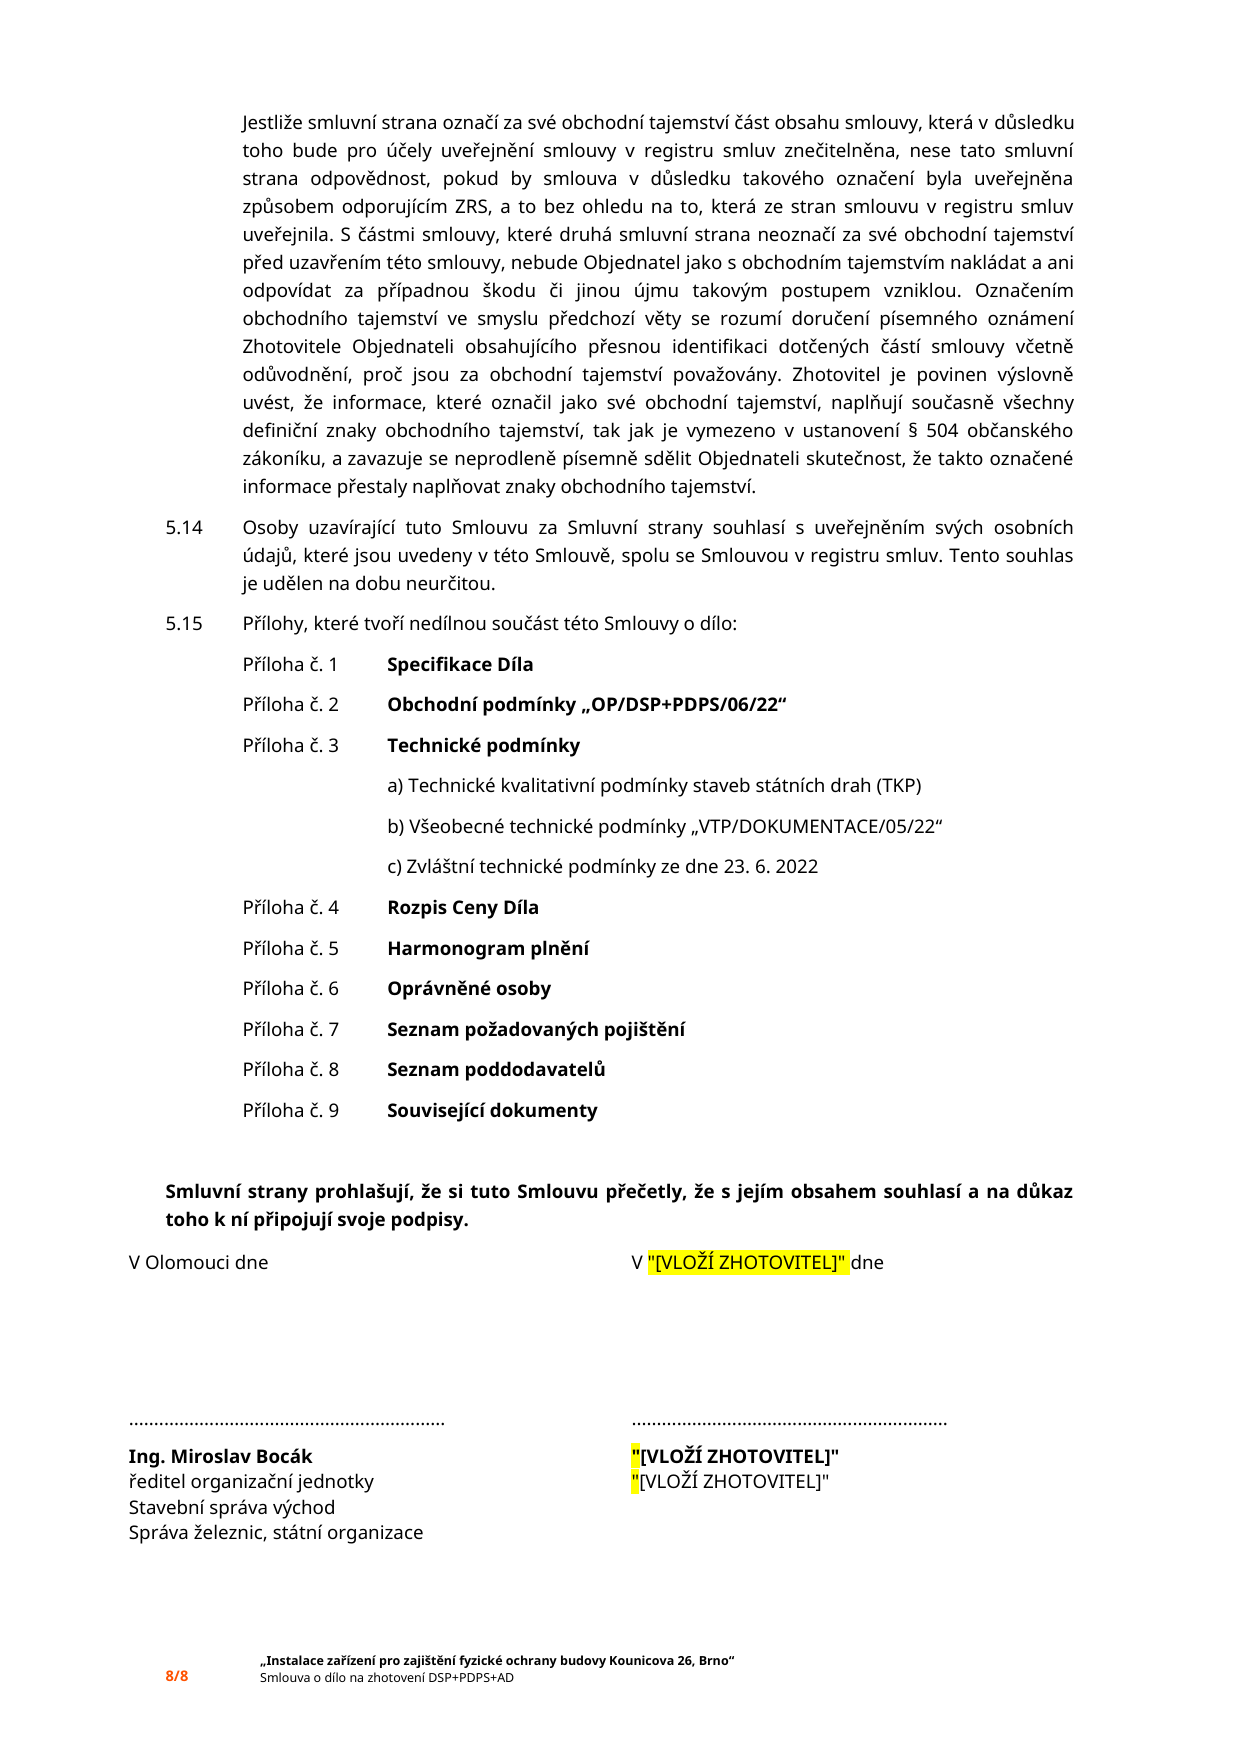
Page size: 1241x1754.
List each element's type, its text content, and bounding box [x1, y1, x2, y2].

text Příloha č. 3 Technické podmínky [242, 732, 1075, 758]
table_header V Olomouci dne [118, 1246, 620, 1379]
text Příloha č. 6 Oprávněné osoby [242, 975, 1075, 1001]
text c) Zvláštní technické podmínky ze dne 23. 6. 2022 [387, 854, 1075, 879]
text Příloha č. 2 Obchodní podmínky „OP/DSP+PDPS/06/22“ [242, 692, 1075, 717]
table_cell ............................................................... [620, 1379, 1123, 1545]
text Jestliže smluvní strana označí za své obchodní tajemství část obsahu smlouvy, která v důsledku toho bude pro účely uveřejnění smlouvy v registru smluv znečitelněna, nese tato smluvní strana odpovědnost, pokud by smlouva v důsledku takového označení byla uveřejněna způsobem odporujícím ZRS, a to bez ohledu na to, která ze stran smlouvu v registru smluv uveřejnila. S částmi smlouvy, které druhá smluvní strana neoznačí za své obchodní tajemství před uzavřením této smlouvy, nebude Objednatel jako s obchodním tajemstvím nakládat a ani odpovídat za případnou škodu či jinou újmu takovým postupem vzniklou. Označením obchodního tajemství ve smyslu předchozí věty se rozumí doručení písemného oznámení Zhotovitele Objednateli obsahujícího přesnou identifikaci dotčených částí smlouvy včetně odůvodnění, proč jsou za obchodní tajemství považovány. Zhotovitel je povinen výslovně uvést, že informace, které označil jako své obchodní tajemství, naplňují současně všechny definiční znaky obchodního tajemství, tak jak je vymezeno v ustanovení § 504 občanského zákoníku, a zavazuje se neprodleně písemně sdělit Objednateli skutečnost, že takto označené informace přestaly naplňovat znaky obchodního tajemství. [242, 109, 1075, 499]
text Příloha č. 1 Specifikace Díla [242, 651, 1075, 677]
table_cell ............................................................... Ing. Miroslav Bocák ředitel organizační jednotky Stavební správa východ Správa železnic, státní organizace [118, 1379, 620, 1545]
text Příloha č. 5 Harmonogram plnění [242, 935, 1075, 960]
text Příloha č. 8 Seznam poddodavatelů [242, 1056, 1075, 1082]
table_header V dne [620, 1246, 1088, 1379]
text Příloha č. 4 Rozpis Ceny Díla [242, 894, 1075, 920]
text Smluvní strany prohlašují, že si tuto Smlouvu přečetly, že s jejím obsahem souhlasí a na důkaz toho k ní připojují svoje podpisy. [165, 1178, 1075, 1231]
text Příloha č. 9 Související dokumenty [242, 1097, 1075, 1122]
text a) Technické kvalitativní podmínky staveb státních drah (TKP) [387, 773, 1075, 798]
text b) Všeobecné technické podmínky „VTP/DOKUMENTACE/05/22“ [387, 813, 1075, 839]
text Osoby uzavírající tuto Smlouvu za Smluvní strany souhlasí s uveřejněním svých osobních údajů, které jsou uvedeny v této Smlouvě, spolu se Smlouvou v registru smluv. Tento souhlas je udělen na dobu neurčitou. [165, 514, 1075, 596]
text Přílohy, které tvoří nedílnou součást této Smlouvy o dílo: [165, 611, 1075, 636]
text Příloha č. 7 Seznam požadovaných pojištění [242, 1016, 1075, 1041]
